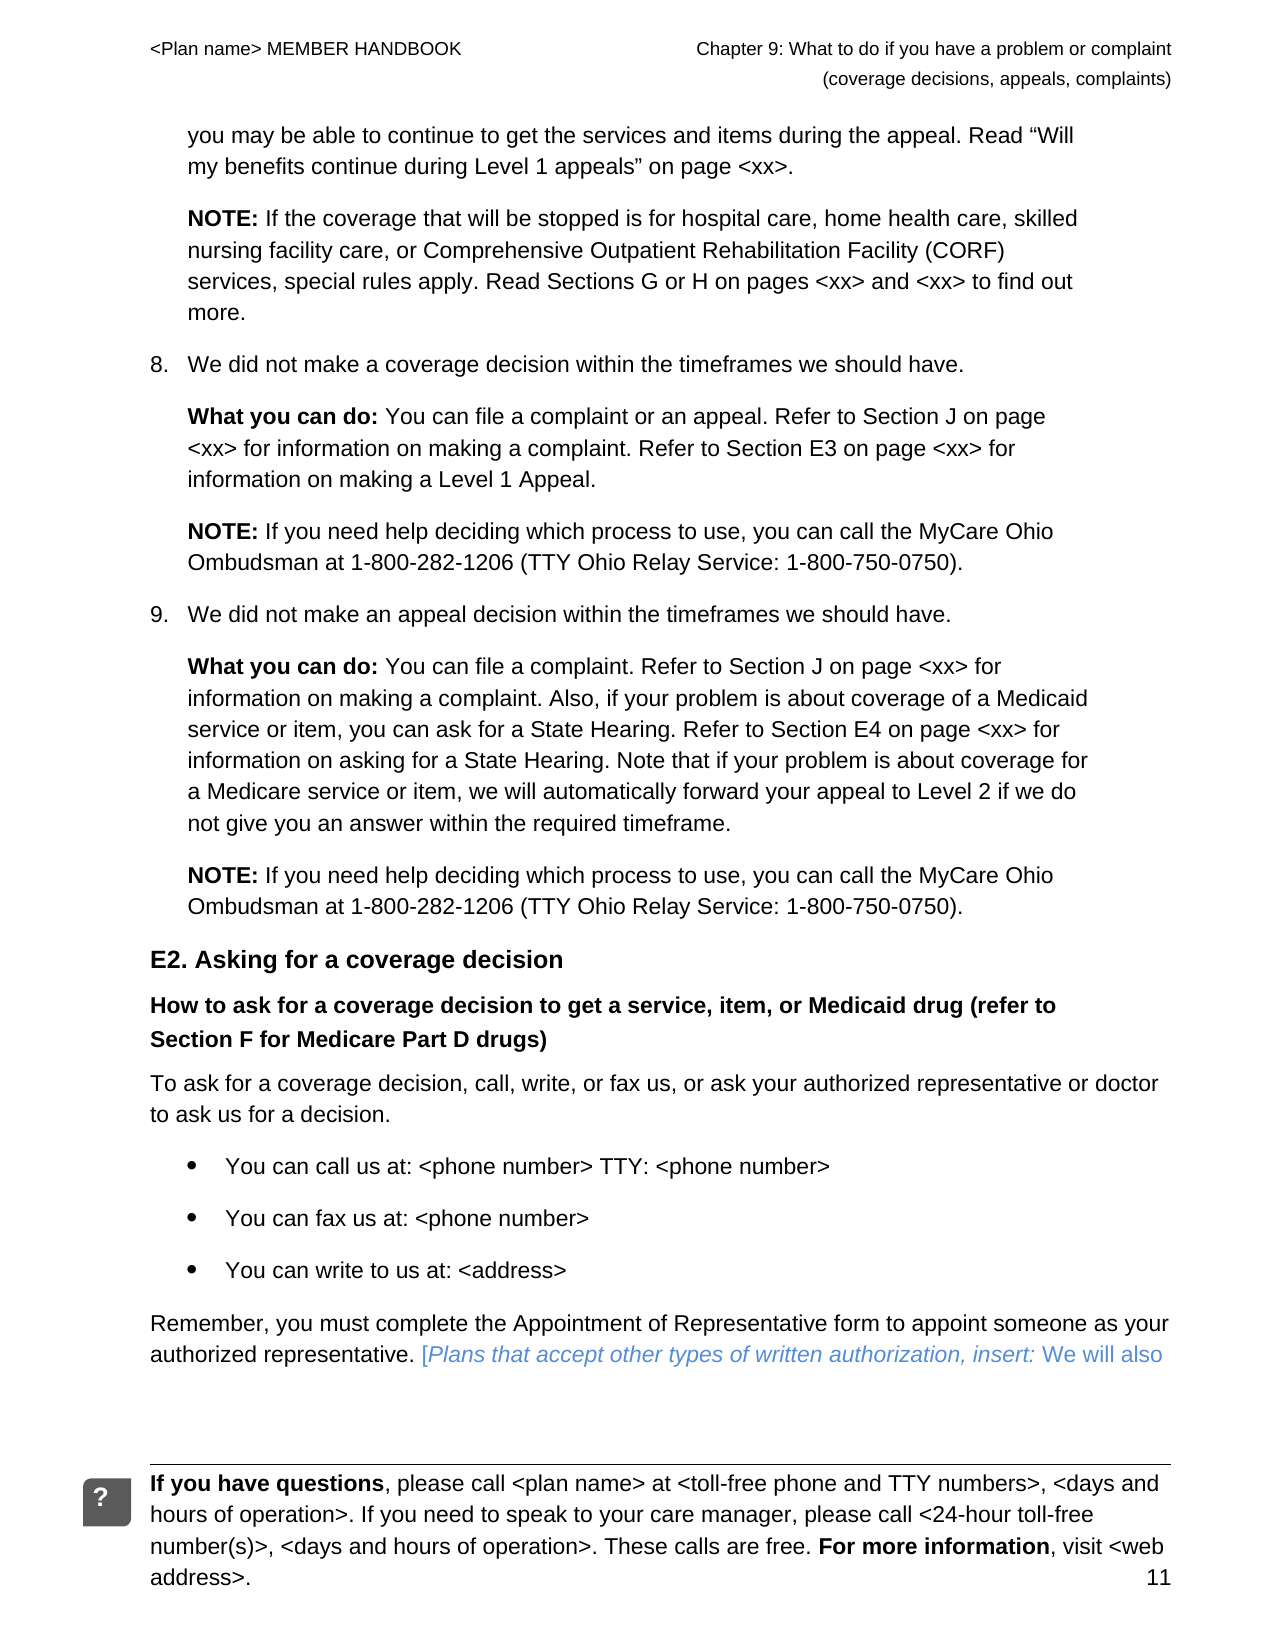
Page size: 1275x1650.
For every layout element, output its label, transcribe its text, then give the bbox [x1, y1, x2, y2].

subtitle E2. Asking for a coverage decision [150, 941, 1096, 975]
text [187, 118, 1096, 181]
list We did not make an appeal decision within the timeframes we should have. [150, 598, 1096, 629]
text NOTE: If the coverage that will be stopped is for hospital care, home health care, skilled nursing facility care, or Comprehensive Outpatient Rehabilitation Facility (CORF) services, special rules apply. Read Sections G or H on pages <xx> and <xx> to find out more. [187, 202, 1096, 327]
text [150, 1306, 1171, 1368]
text NOTE: If you need help deciding which process to use, you can call the MyCare Ohio Ombudsman at 1-800-282-1206 (TTY Ohio Relay Service: 1-800-750-0750). [187, 858, 1096, 921]
list You can call us at: <phone number> TTY: <phone number> [187, 1150, 1096, 1181]
list You can fax us at: <phone number> [187, 1202, 1096, 1233]
list You can write to us at: <address> [187, 1254, 1096, 1285]
text To ask for a coverage decision, call, write, or fax us, or ask your authorized representative or doctor to ask us for a decision. [150, 1066, 1171, 1129]
text What you can do: You can file a complaint or an appeal. Refer to Section J on page <xx> for information on making a complaint. Refer to Section E3 on page <xx> for information on making a Level 1 Appeal. [187, 400, 1096, 493]
list We did not make a coverage decision within the timeframes we should have. [150, 348, 1096, 379]
text NOTE: If you need help deciding which process to use, you can call the MyCare Ohio Ombudsman at 1-800-282-1206 (TTY Ohio Relay Service: 1-800-750-0750). [187, 514, 1096, 577]
subtitle How to ask for a coverage decision to get a service, item, or Medicaid drug (refer to Section F for Medicare Part D drugs) [150, 987, 1096, 1054]
text What you can do: You can file a complaint. Refer to Section J on page <xx> for information on making a complaint. Also, if your problem is about coverage of a Medicaid service or item, you can ask for a State Hearing. Refer to Section E4 on page <xx> for information on asking for a State Hearing. Note that if your problem is about coverage for a Medicare service or item, we will automatically forward your appeal to Level 2 if we do not give you an answer within the required timeframe. [187, 650, 1096, 837]
